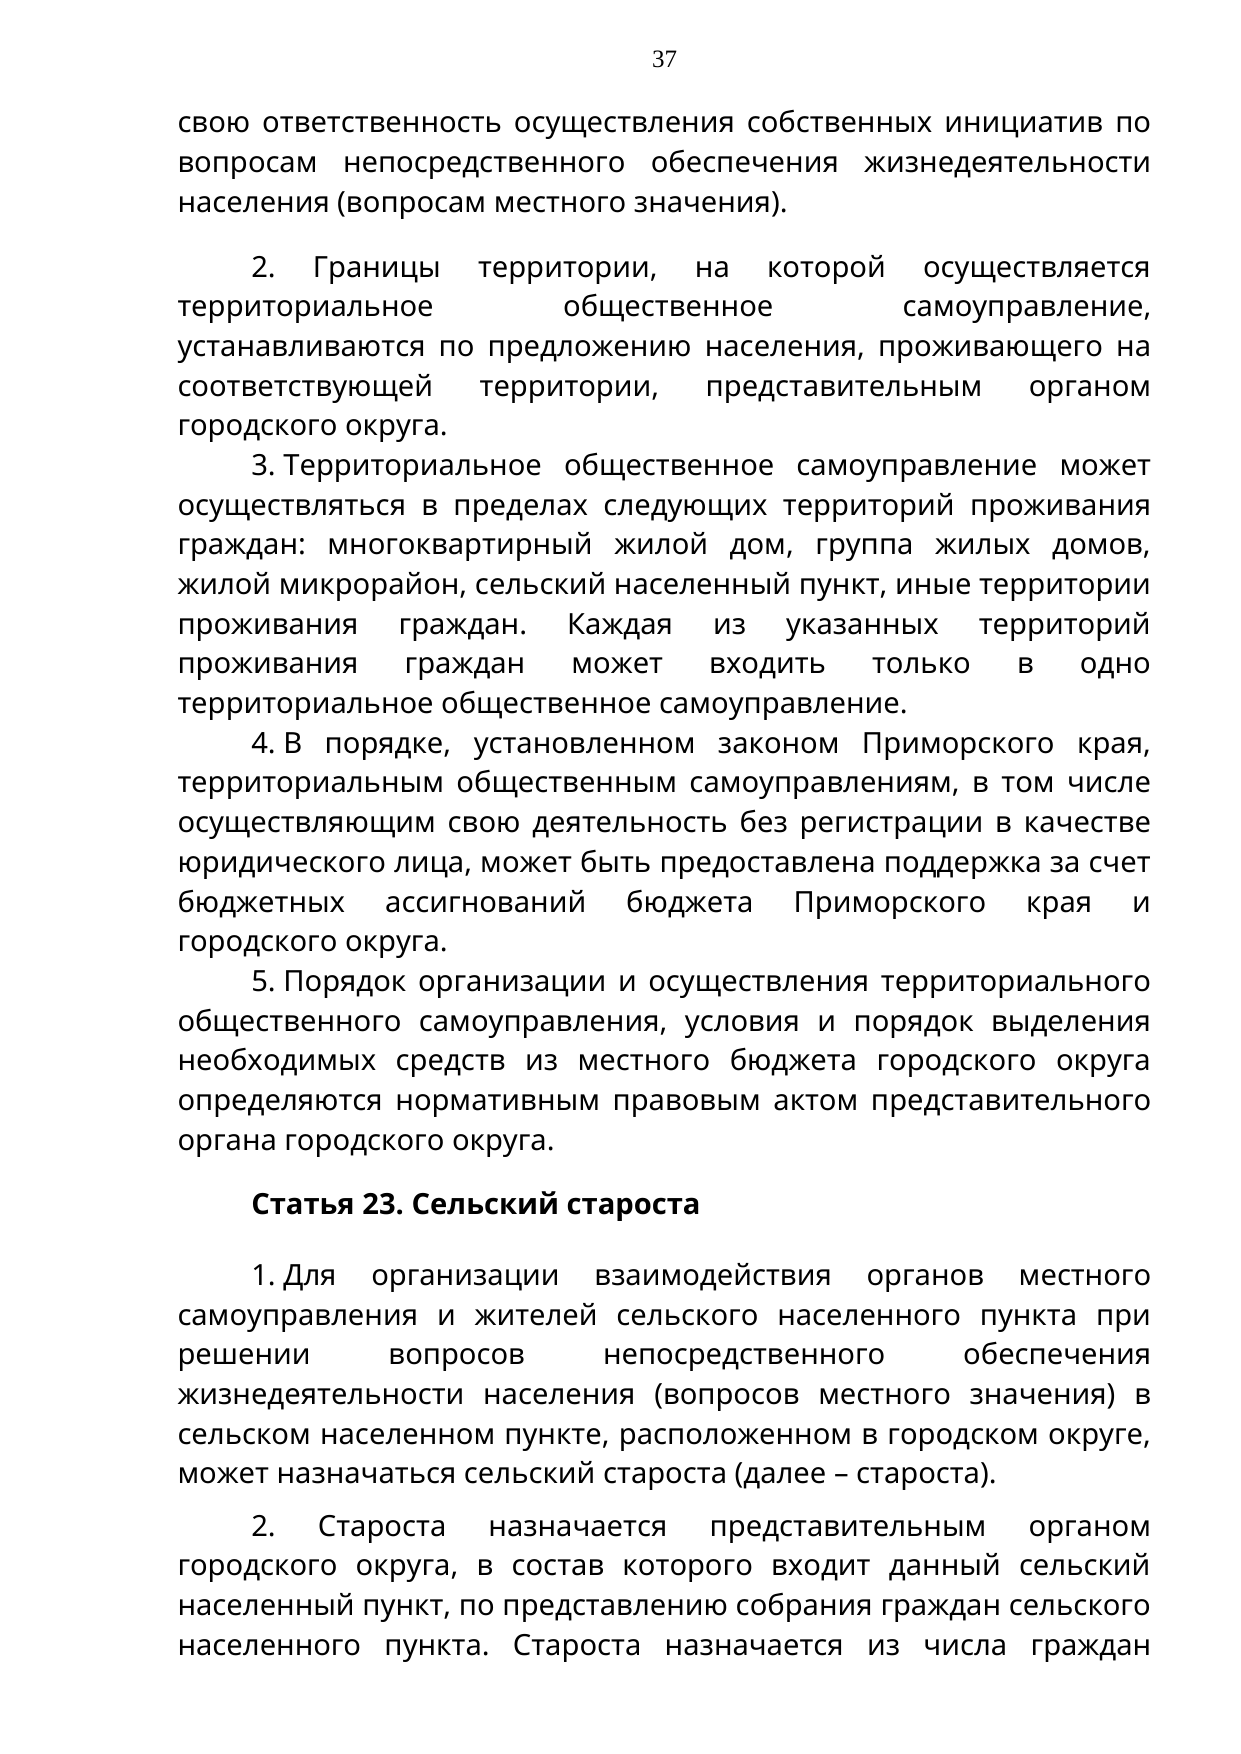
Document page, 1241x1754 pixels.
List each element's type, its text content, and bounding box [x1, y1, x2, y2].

text Статья 23. Сельский староста [177, 1184, 1152, 1223]
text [177, 1505, 1152, 1664]
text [177, 102, 1152, 221]
text 4. В порядке, установленном законом Приморского края, территориальным общественным самоуправлениям, в том числе осуществляющим свою деятельность без регистрации в качестве юридического лица, может быть предоставлена поддержка за счет бюджетных ассигнований бюджета Приморского края и городского округа. [177, 722, 1152, 960]
text 5. Порядок организации и осуществления территориального общественного самоуправления, условия и порядок выделения необходимых средств из местного бюджета городского округа определяются нормативным правовым актом представительного органа городского округа. [177, 960, 1152, 1159]
text 3. Территориальное общественное самоуправление может осуществляться в пределах следующих территорий проживания граждан: многоквартирный жилой дом, группа жилых домов, жилой микрорайон, сельский населенный пункт, иные территории проживания граждан. Каждая из указанных территорий проживания граждан может входить только в одно территориальное общественное самоуправление. [177, 444, 1152, 722]
text 1. Для организации взаимодействия органов местного самоуправления и жителей сельского населенного пункта при решении вопросов непосредственного обеспечения жизнедеятельности населения (вопросов местного значения) в сельском населенном пункте, расположенном в городском округе, может назначаться сельский староста (далее – староста). [177, 1254, 1152, 1492]
text 2. Границы территории, на которой осуществляется территориальное общественное самоуправление, устанавливаются по предложению населения, проживающего на соответствующей территории, представительным органом городского округа. [177, 246, 1152, 444]
